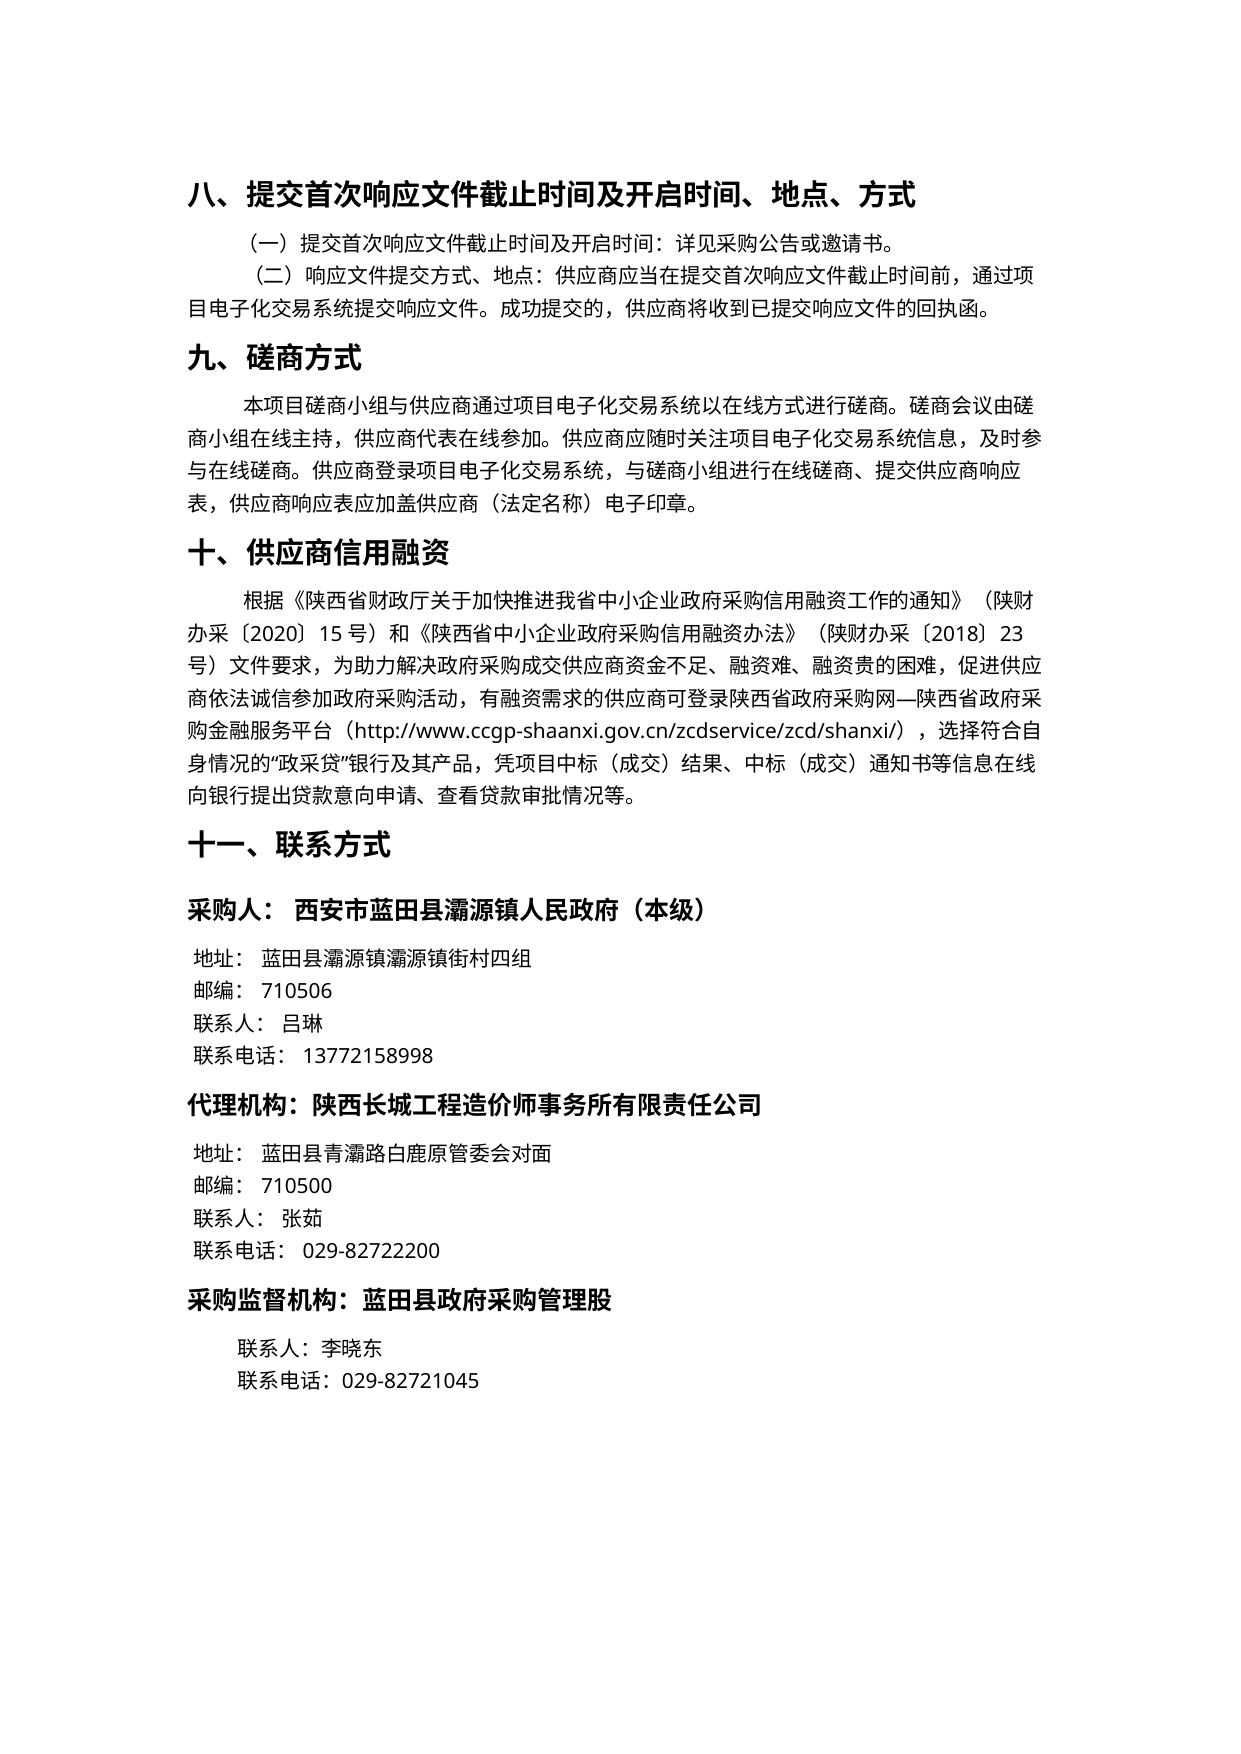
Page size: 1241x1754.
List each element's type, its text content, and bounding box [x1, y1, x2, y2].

text 联系人： 张茹 [187, 1202, 1053, 1234]
text 地址： 蓝田县青灞路白鹿原管委会对面 [187, 1137, 1053, 1169]
text 八、提交首次响应文件截止时间及开启时间、地点、方式 [187, 162, 1053, 227]
text 地址： 蓝田县灞源镇灞源镇街村四组 [187, 942, 1053, 974]
text 联系人：李晓东 [187, 1332, 1053, 1364]
text 联系电话：029-82721045 [187, 1364, 1053, 1397]
text 联系电话： 13772158998 [187, 1039, 1053, 1072]
text 联系人： 吕琳 [187, 1007, 1053, 1039]
text 十一、联系方式 [187, 812, 1053, 877]
text 本项目磋商小组与供应商通过项目电子化交易系统以在线方式进行磋商。磋商会议由磋商小组在线主持，供应商代表在线参加。供应商应随时关注项目电子化交易系统信息，及时参与在线磋商。供应商登录项目电子化交易系统，与磋商小组进行在线磋商、提交供应商响应表，供应商响应表应加盖供应商（法定名称）电子印章。 [187, 389, 1053, 519]
text （二）响应文件提交方式、地点：供应商应当在提交首次响应文件截止时间前，通过项目电子化交易系统提交响应文件。成功提交的，供应商将收到已提交响应文件的回执函。 [187, 259, 1053, 324]
text 代理机构：陕西长城工程造价师事务所有限责任公司 [187, 1072, 1053, 1137]
text 邮编： 710500 [187, 1169, 1053, 1202]
text 根据《陕西省财政厅关于加快推进我省中小企业政府采购信用融资工作的通知》（陕财办采〔2020〕15 号）和《陕西省中小企业政府采购信用融资办法》（陕财办采〔2018〕23 号）文件要求，为助力解决政府采购成交供应商资金不足、融资难、融资贵的困难，促进供应商依法诚信参加政府采购活动，有融资需求的供应商可登录陕西省政府采购网—陕西省政府采购金融服务平台（http://www.ccgp-shaanxi.gov.cn/zcdservice/zcd/shanxi/），选择符合自身情况的“政采贷”银行及其产品，凭项目中标（成交）结果、中标（成交）通知书等信息在线向银行提出贷款意向申请、查看贷款审批情况等。 [187, 584, 1053, 812]
text 十、供应商信用融资 [187, 519, 1053, 584]
text 采购监督机构：蓝田县政府采购管理股 [187, 1267, 1053, 1332]
text 采购人： 西安市蓝田县灞源镇人民政府（本级） [187, 877, 1053, 942]
text 邮编： 710506 [187, 974, 1053, 1007]
text 九、磋商方式 [187, 324, 1053, 389]
text （一）提交首次响应文件截止时间及开启时间：详见采购公告或邀请书。 [187, 227, 1053, 259]
text 联系电话： 029-82722200 [187, 1234, 1053, 1267]
